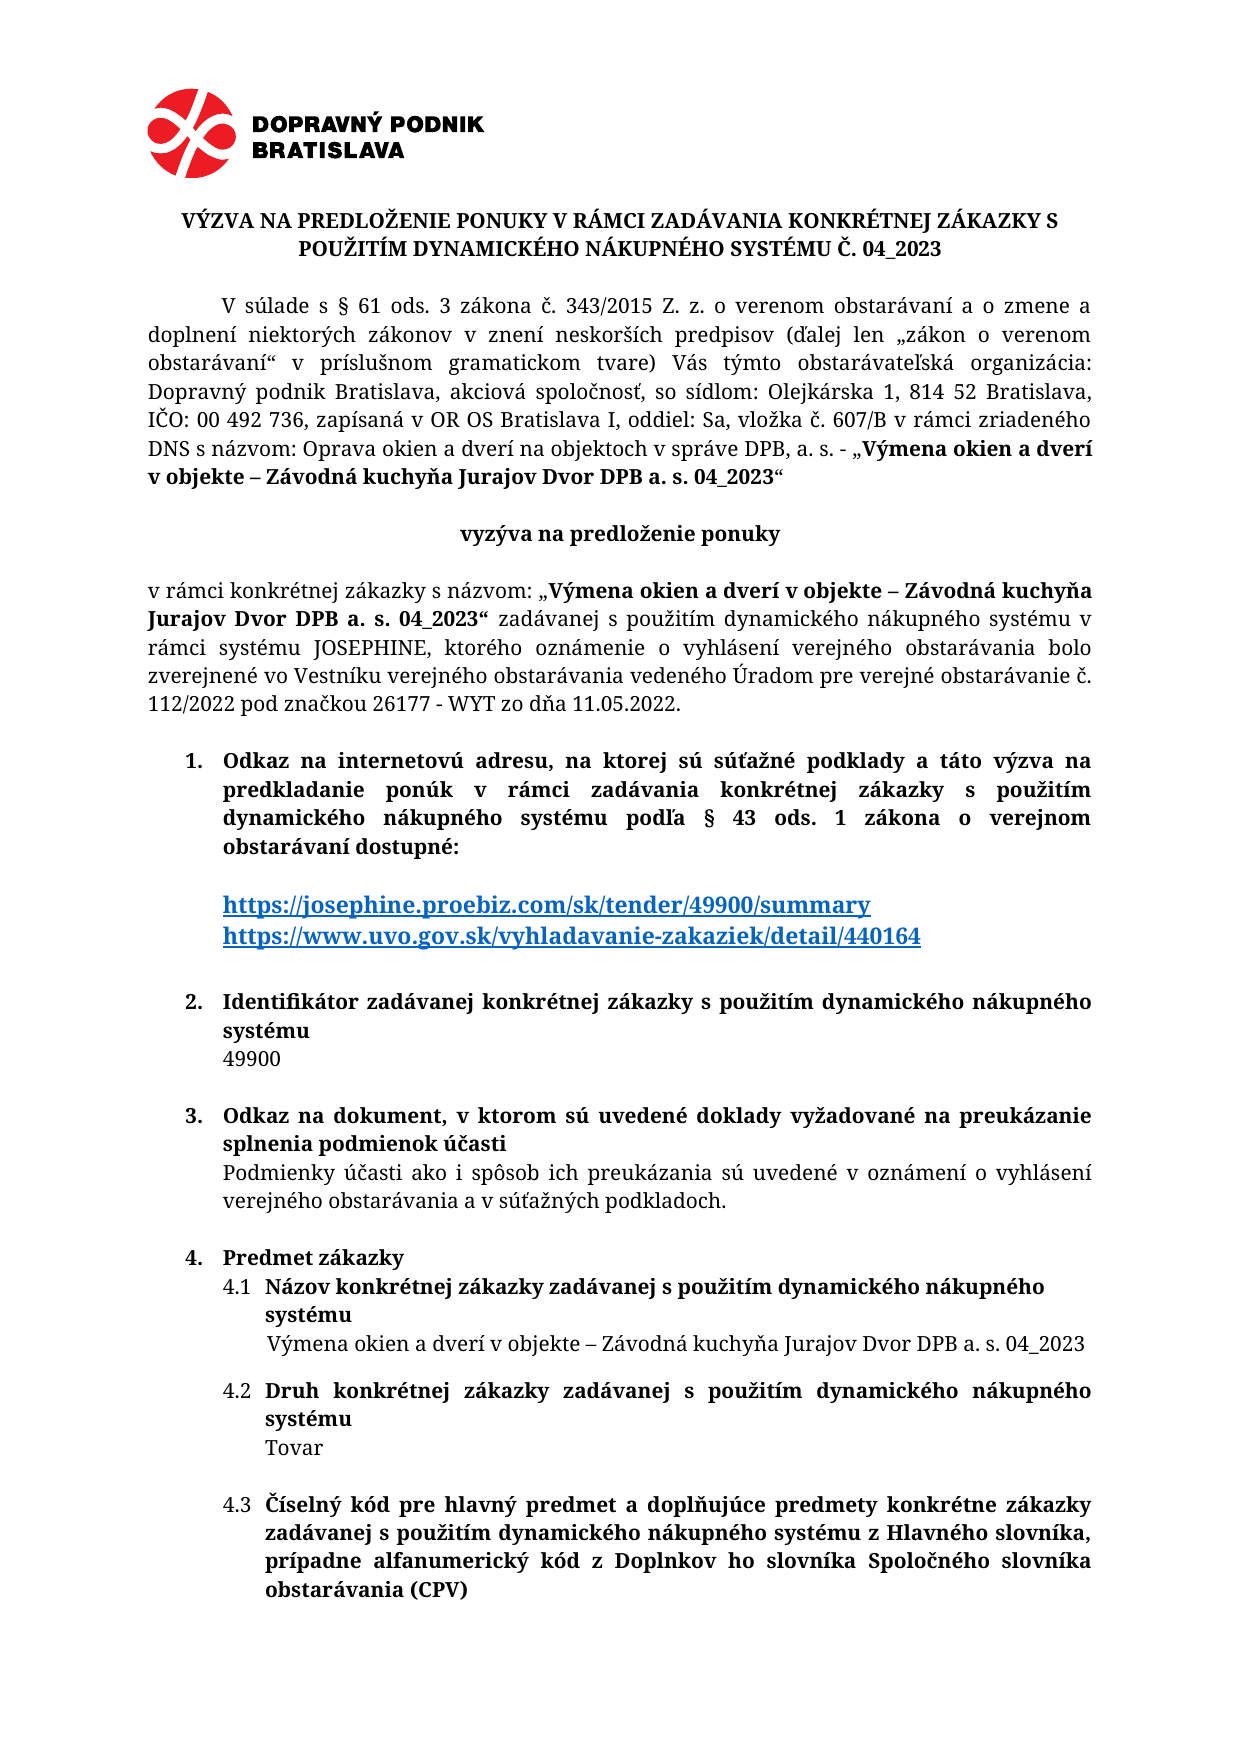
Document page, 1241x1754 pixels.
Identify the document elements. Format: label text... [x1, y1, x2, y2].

text VÝZVA NA PREDLOŽENIE PONUKY V RÁMCI ZADÁVANIA KONKRÉTNEJ ZÁKAZKY S POUŽITÍM DYNAMICKÉHO NÁKUPNÉHO SYSTÉMU Č. 04_2023 [148, 206, 1093, 263]
text vyzýva na predloženie ponuky [148, 519, 1093, 547]
list https://josephine.proebiz.com/sk/tender/49900/summary [223, 889, 1093, 920]
list Číselný kód pre hlavný predmet a doplňujúce predmety konkrétne zákazky zadávanej s použitím dynamického nákupného systému z Hlavného slovníka, prípadne alfanumerický kód z Doplnkov ho slovníka Spoločného slovníka obstarávania (CPV) [223, 1490, 1093, 1603]
list https://www.uvo.gov.sk/vyhladavanie-zakaziek/detail/440164 [223, 920, 1093, 951]
text v rámci konkrétnej zákazky s názvom: „Výmena okien a dverí v objekte – Závodná kuchyňa Jurajov Dvor DPB a. s. 04_2023“ zadávanej s použitím dynamického nákupného systému v rámci systému JOSEPHINE, ktorého oznámenie o vyhlásení verejného obstarávania bolo zverejnené vo Vestníku verejného obstarávania vedeného Úradom pre verejné obstarávanie č. 112/2022 pod značkou 26177 - WYT zo dňa 11.05.2022. [148, 576, 1093, 718]
list Predmet zákazky [185, 1243, 1093, 1272]
text V súlade s § 61 ods. 3 zákona č. 343/2015 Z. z. o verenom obstarávaní a o zmene a doplnení niektorých zákonov v znení neskorších predpisov (ďalej len „zákon o verenom obstarávaní“ v príslušnom gramatickom tvare) Vás týmto obstarávateľská organizácia: Dopravný podnik Bratislava, akciová spoločnosť, so sídlom: Olejkárska 1, 814 52 Bratislava, IČO: 00 492 736, zapísaná v OR OS Bratislava I, oddiel: Sa, vložka č. 607/B v rámci zriadeného DNS s názvom: Oprava okien a dverí na objektoch v správe DPB, a. s. - „Výmena okien a dverí v objekte – Závodná kuchyňa Jurajov Dvor DPB a. s. 04_2023“ [148, 291, 1093, 491]
list Druh konkrétnej zákazky zadávanej s použitím dynamického nákupného systému [223, 1376, 1093, 1433]
list 49900 [223, 1044, 1093, 1073]
list Názov konkrétnej zákazky zadávanej s použitím dynamického nákupného systému [223, 1272, 1093, 1329]
list Odkaz na dokument, v ktorom sú uvedené doklady vyžadované na preukázanie splnenia podmienok účasti [185, 1101, 1093, 1158]
list Tovar [265, 1433, 1093, 1461]
list Identifikátor zadávanej konkrétnej zákazky s použitím dynamického nákupného systému [185, 987, 1093, 1044]
list Podmienky účasti ako i spôsob ich preukázania sú uvedené v oznámení o vyhlásení verejného obstarávania a v súťažných podkladoch. [223, 1158, 1093, 1215]
list Odkaz na internetovú adresu, na ktorej sú súťažné podklady a táto výzva na predkladanie ponúk v rámci zadávania konkrétnej zákazky s použitím dynamického nákupného systému podľa § 43 ods. 1 zákona o verejnom obstarávaní dostupné: [185, 746, 1093, 860]
text Výmena okien a dverí v objekte – Závodná kuchyňa Jurajov Dvor DPB a. s. 04_2023 [148, 1329, 1093, 1357]
